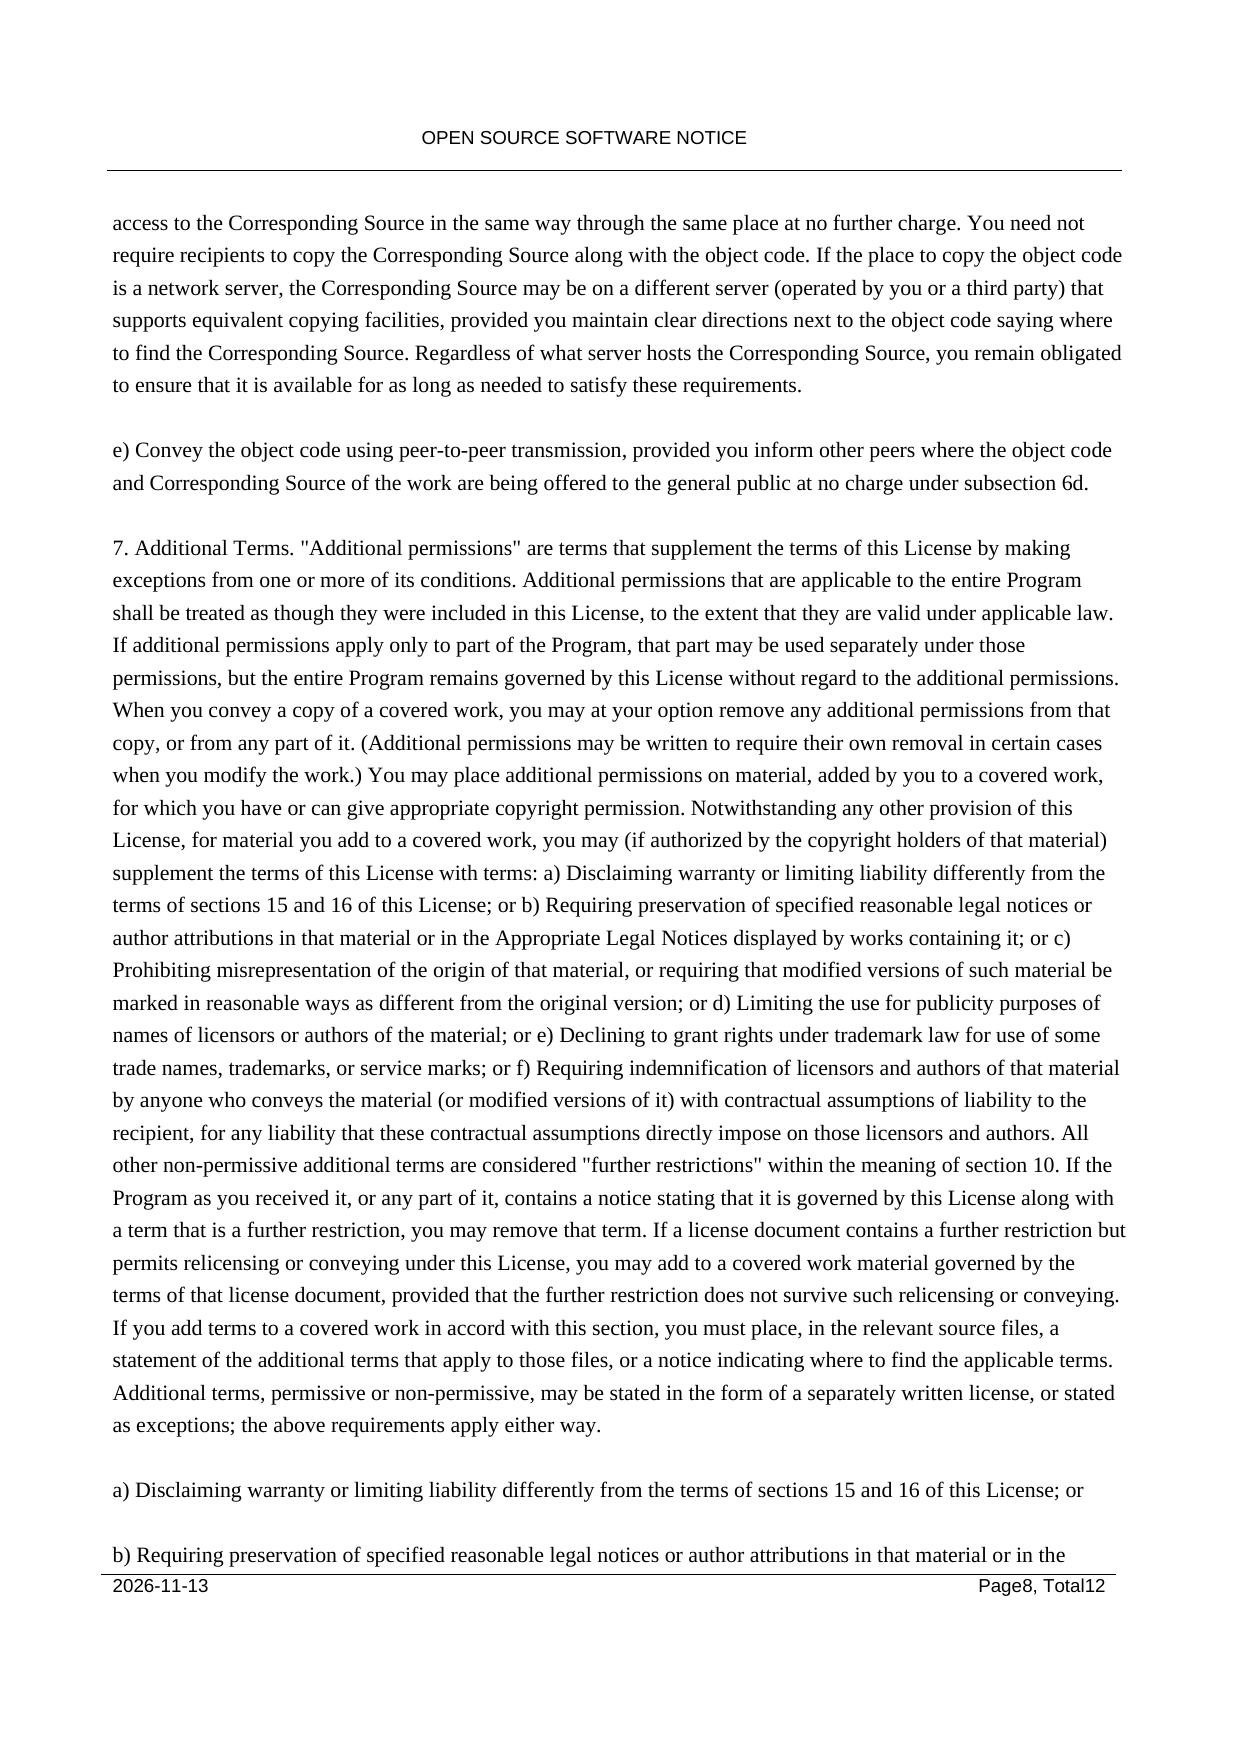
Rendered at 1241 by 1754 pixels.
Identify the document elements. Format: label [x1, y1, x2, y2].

text [112, 206, 1128, 1571]
